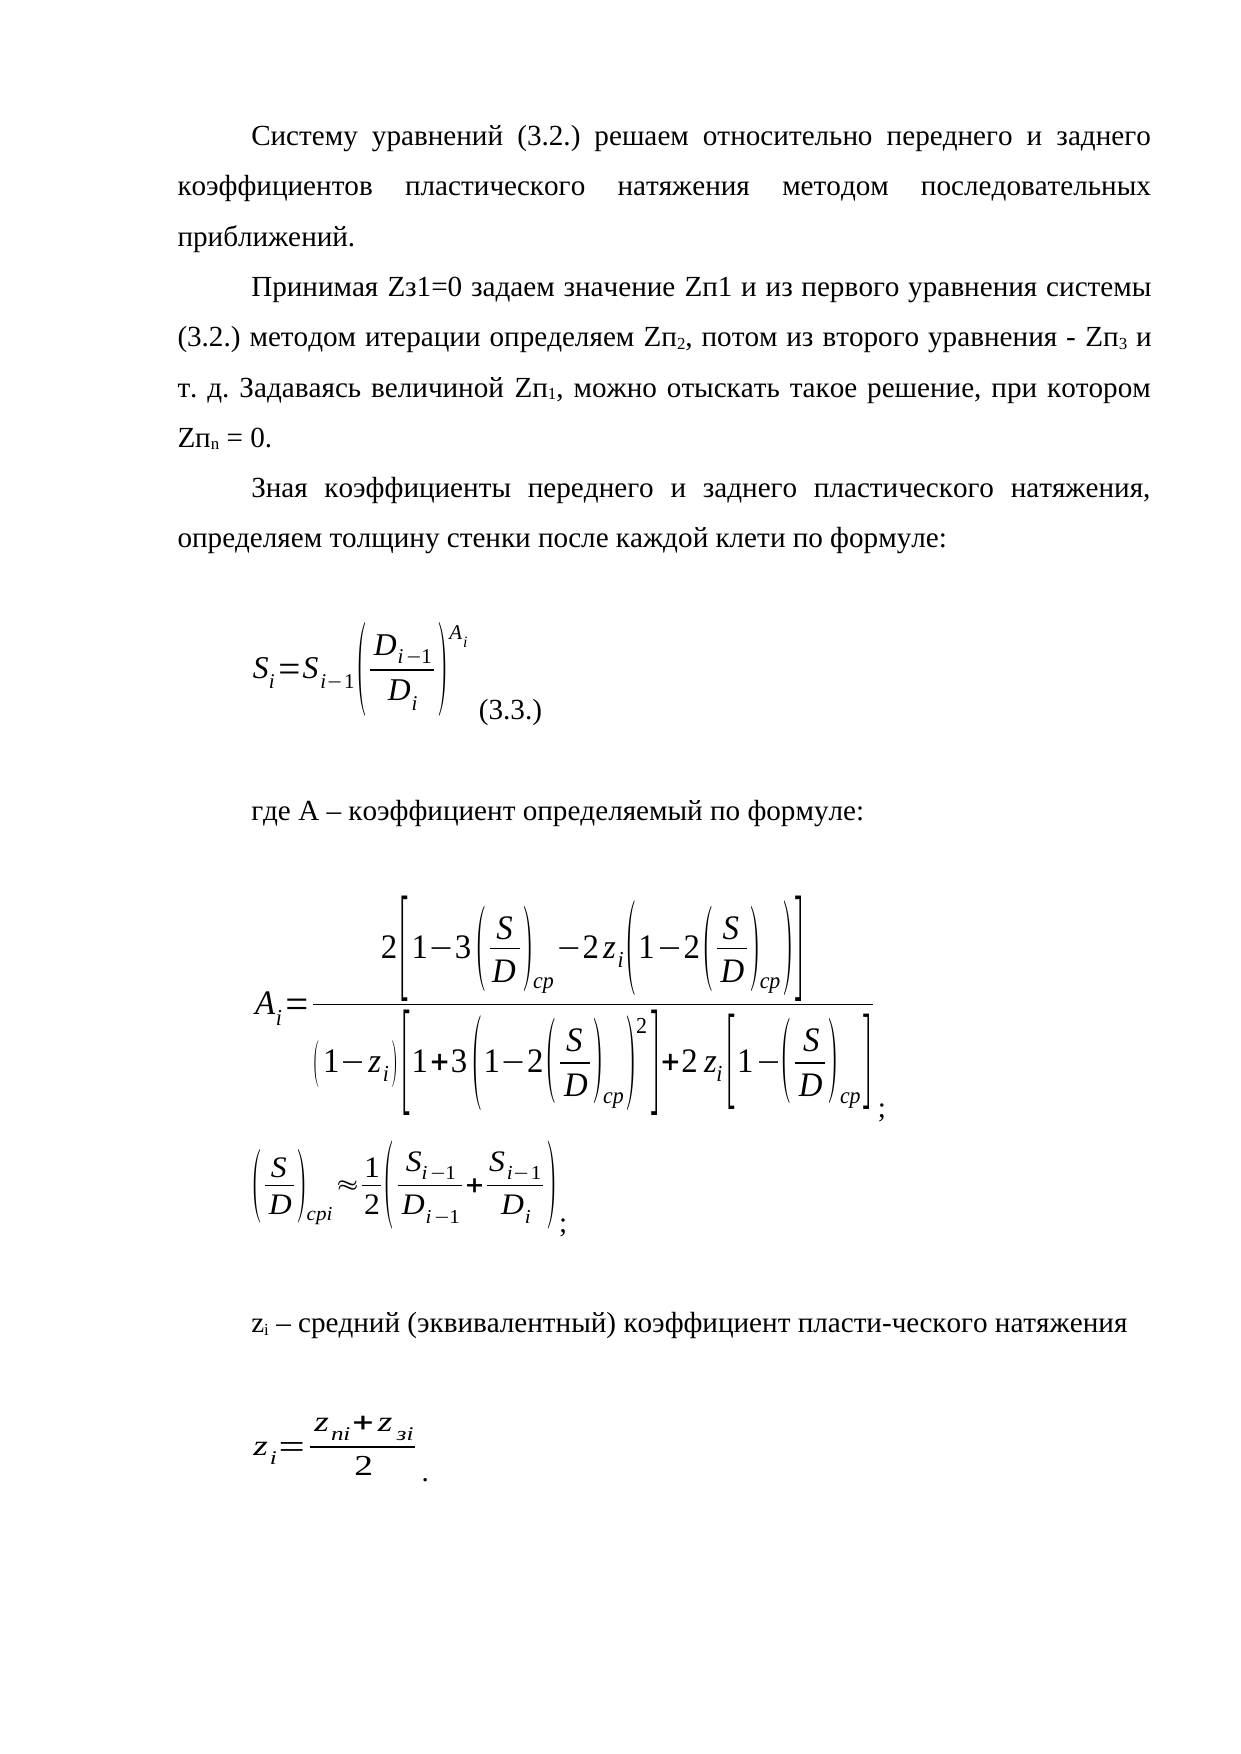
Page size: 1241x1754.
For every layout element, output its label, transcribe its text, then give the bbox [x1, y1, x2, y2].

text где А – коэффициент определяемый по формуле: [177, 793, 1152, 827]
text (3.3.) [177, 621, 1152, 726]
text zi – средний (эквивалентный) коэффициент пласти-ческого натяжения [177, 1306, 1152, 1339]
text Принимая Zз1=0 задаем значение Zп1 и из первого уравнения системы (3.2.) методом итерации определяем Zп2, потом из второго уравнения - Zп3 и т. д. Задаваясь величиной Zп1, можно отыскать такое решение, при котором Zпn = 0. [177, 269, 1152, 453]
text Систему уравнений (3.2.) решаем относительно переднего и заднего коэффициентов пластического натяжения методом последовательных приближений. [177, 118, 1152, 252]
text ; [177, 894, 1152, 1123]
text . [177, 1406, 1152, 1487]
text Зная коэффициенты переднего и заднего пластического натяжения, определяем толщину стенки после каждой клети по формуле: [177, 470, 1152, 554]
text ; [177, 1140, 1152, 1238]
